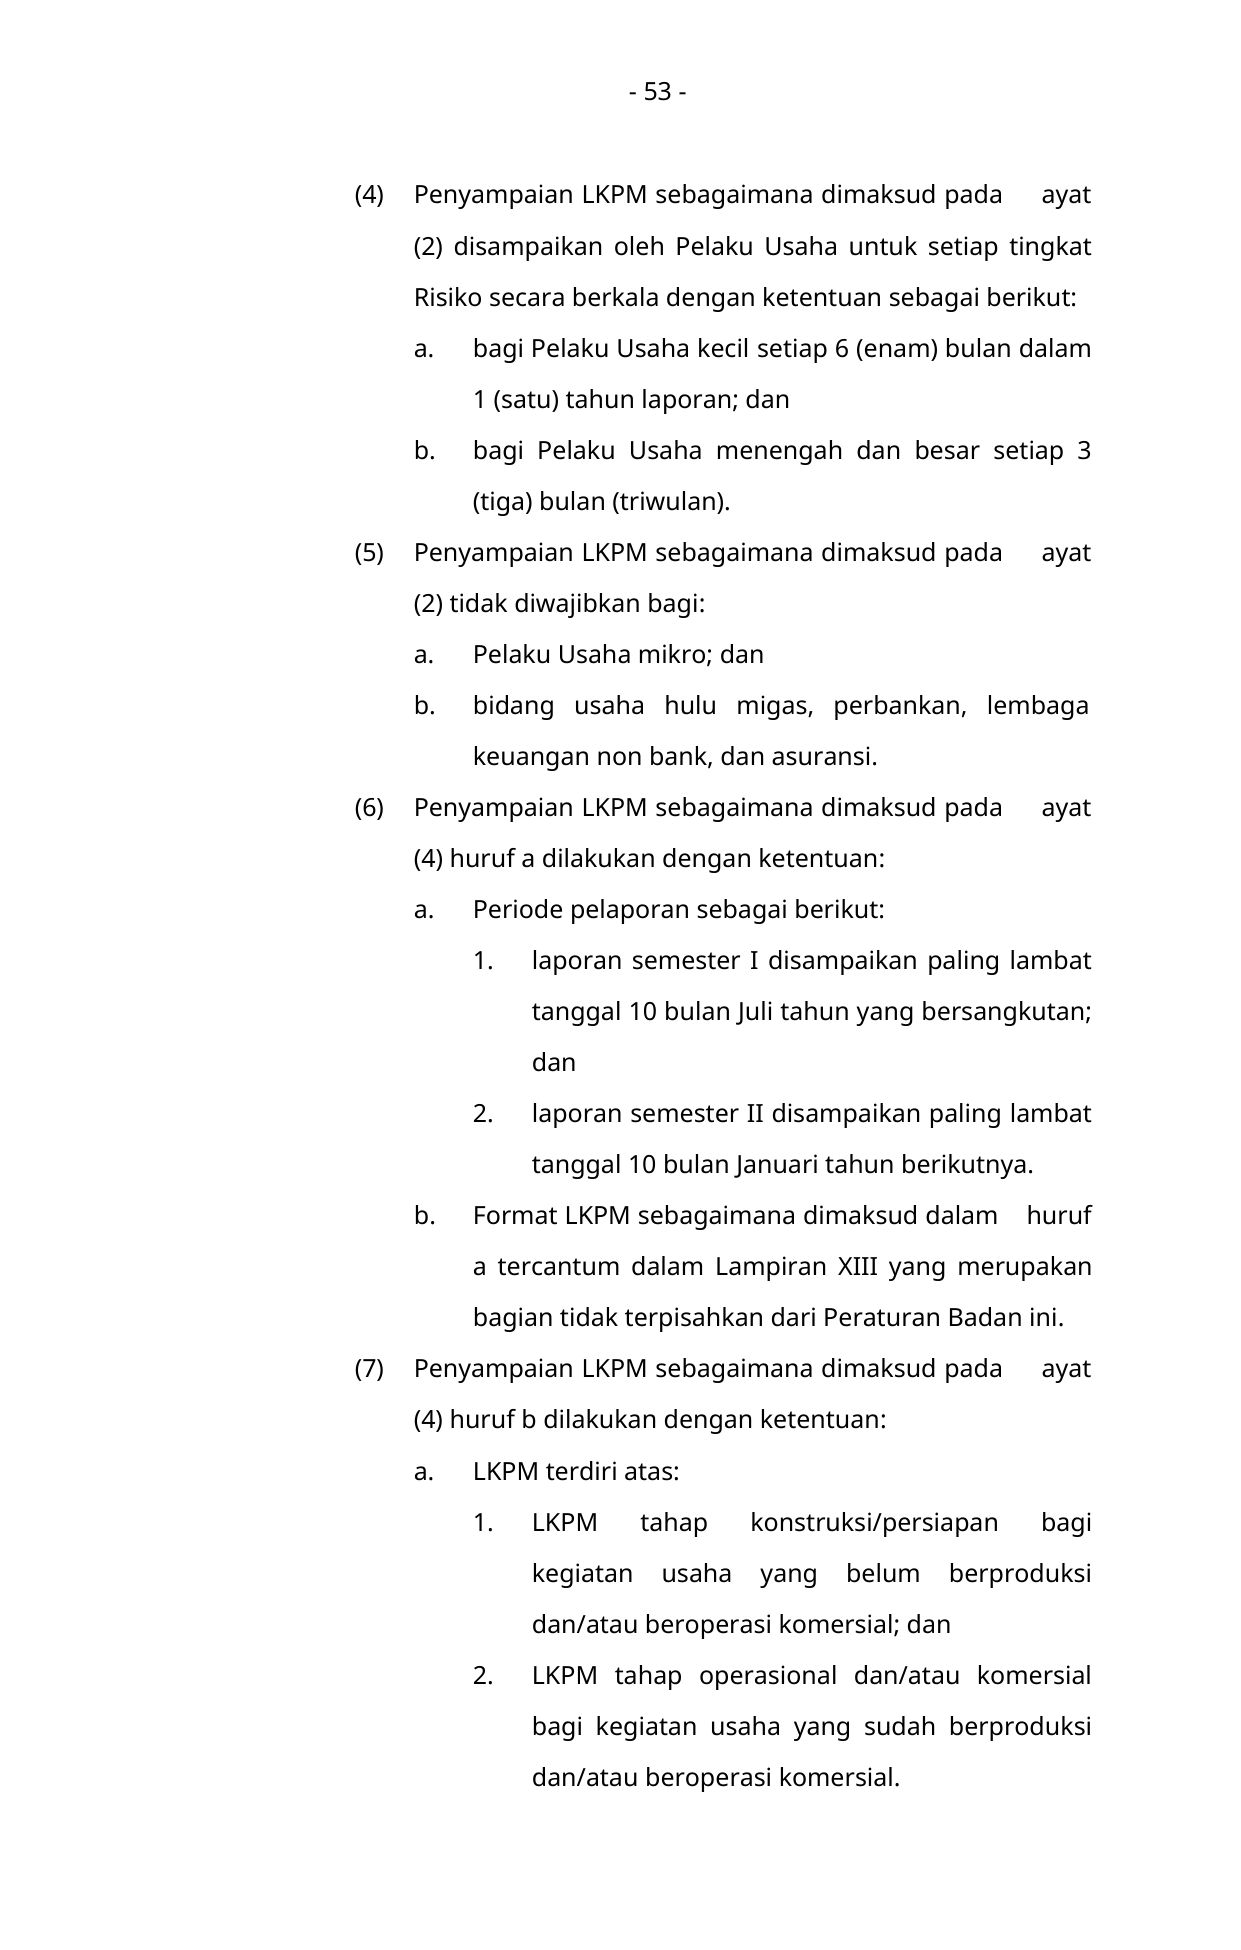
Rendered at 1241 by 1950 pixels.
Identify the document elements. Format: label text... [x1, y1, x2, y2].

list bagi Pelaku Usaha menengah dan besar setiap 3 (tiga) bulan (triwulan). [413, 432, 1092, 517]
list Penyampaian LKPM sebagaimana dimaksud pada ayat (2) disampaikan oleh Pelaku Usaha untuk setiap tingkat Risiko secara berkala dengan ketentuan sebagai berikut: [354, 177, 1092, 313]
list laporan semester II disampaikan paling lambat tanggal 10 bulan Januari tahun berikutnya. [473, 1096, 1092, 1181]
list Pelaku Usaha mikro; dan [413, 637, 1090, 671]
list LKPM tahap konstruksi/persiapan bagi kegiatan usaha yang belum berproduksi dan/atau beroperasi komersial; dan [473, 1504, 1092, 1640]
list Penyampaian LKPM sebagaimana dimaksud pada ayat (4) huruf a dilakukan dengan ketentuan: [354, 790, 1092, 875]
list Format LKPM sebagaimana dimaksud dalam huruf a tercantum dalam Lampiran XIII yang merupakan bagian tidak terpisahkan dari Peraturan Badan ini. [414, 1198, 1092, 1334]
list laporan semester I disampaikan paling lambat tanggal 10 bulan Juli tahun yang bersangkutan; dan [473, 943, 1092, 1079]
list Penyampaian LKPM sebagaimana dimaksud pada ayat (2) tidak diwajibkan bagi: [354, 534, 1092, 619]
list Periode pelaporan sebagai berikut: [414, 892, 1092, 926]
list LKPM tahap operasional dan/atau komersial bagi kegiatan usaha yang sudah berproduksi dan/atau beroperasi komersial. [473, 1657, 1092, 1793]
list bidang usaha hulu migas, perbankan, lembaga keuangan non bank, dan asuransi. [413, 688, 1090, 773]
list Penyampaian LKPM sebagaimana dimaksud pada ayat (4) huruf b dilakukan dengan ketentuan: [354, 1351, 1092, 1436]
list LKPM terdiri atas: [413, 1453, 1092, 1487]
list bagi Pelaku Usaha kecil setiap 6 (enam) bulan dalam 1 (satu) tahun laporan; dan [413, 330, 1092, 415]
